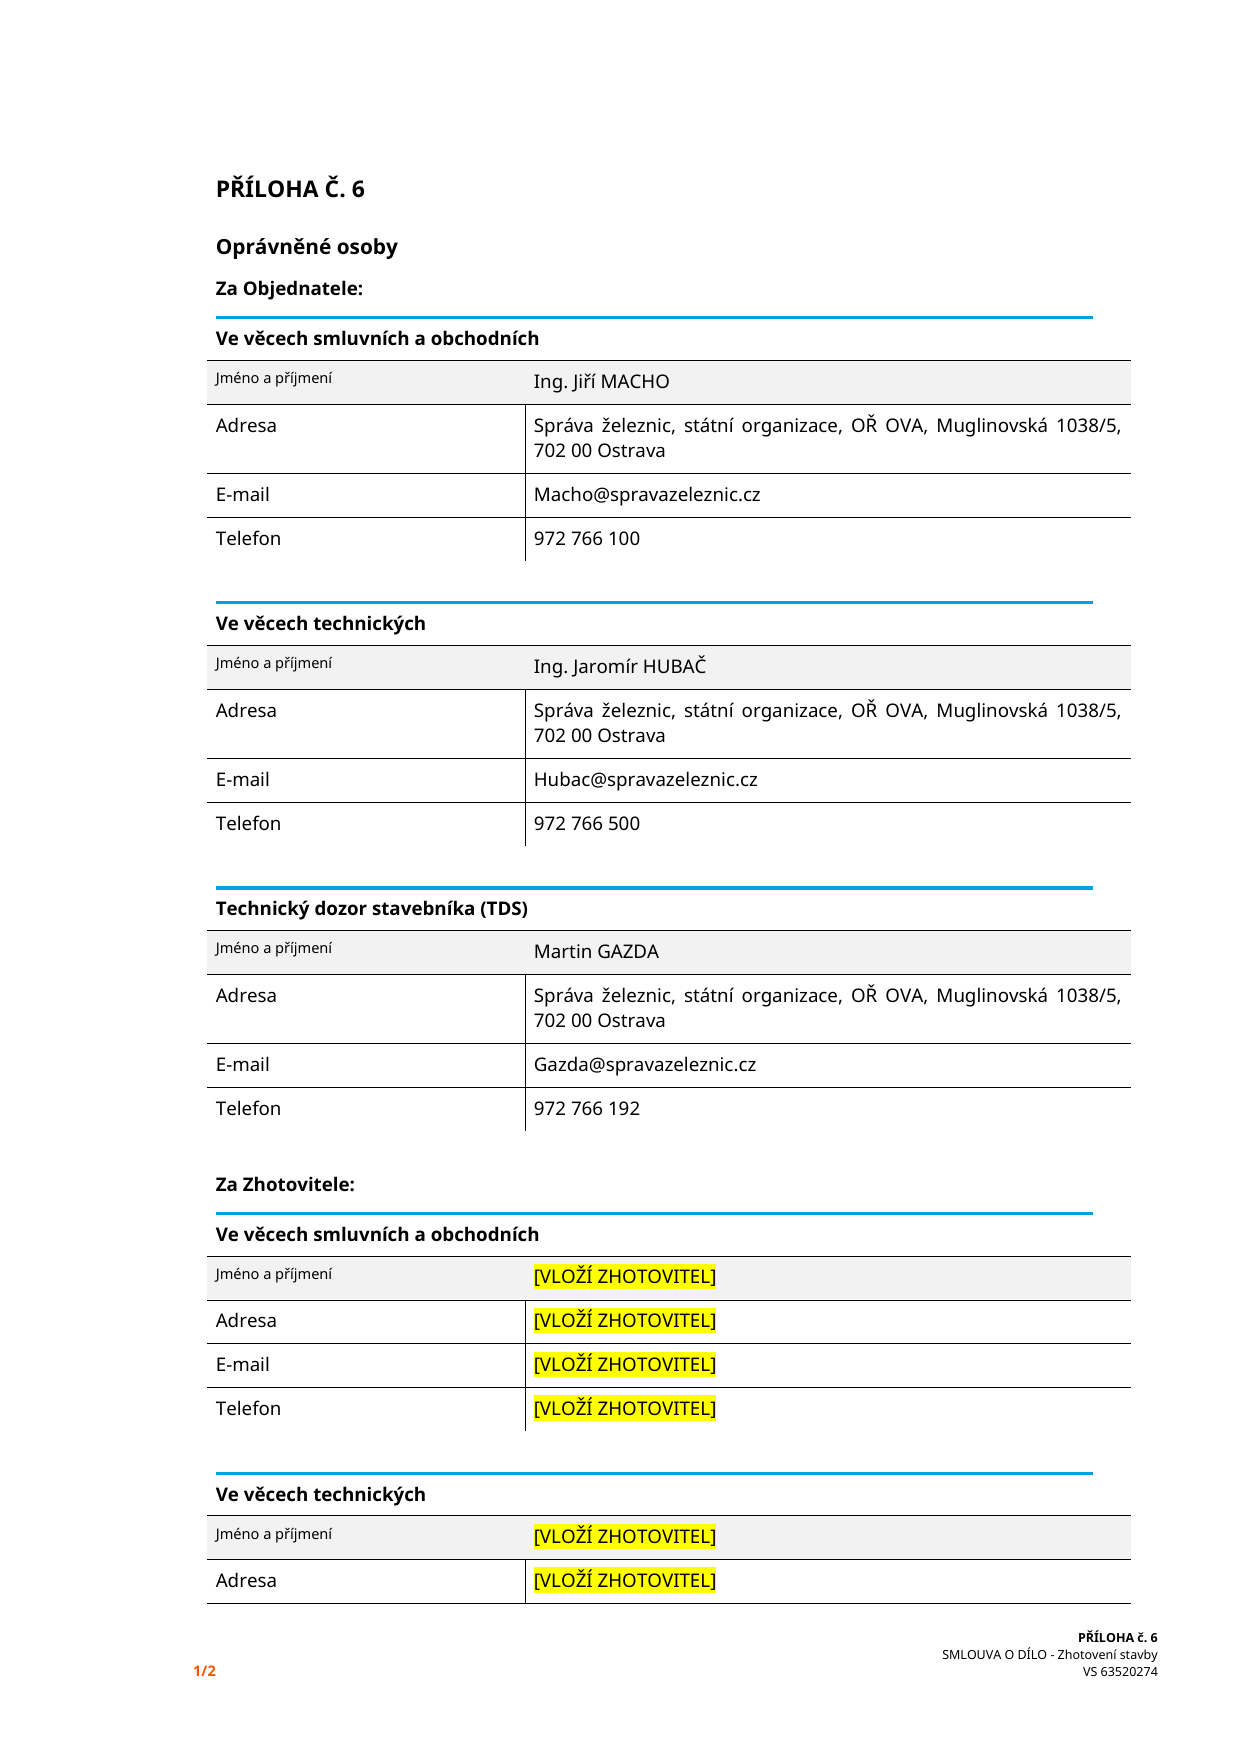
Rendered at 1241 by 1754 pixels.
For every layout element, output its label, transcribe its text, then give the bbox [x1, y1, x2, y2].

table_header Martin GAZDA [526, 931, 1131, 974]
text Ve věcech technických [216, 604, 1093, 636]
text Ve věcech technických [216, 1475, 1093, 1506]
table_cell Macho@spravazeleznic.cz [526, 474, 1131, 517]
table_cell 972 766 100 [526, 518, 1131, 561]
table_header [VLOŽÍ ZHOTOVITEL] [526, 1516, 1131, 1559]
table_cell Gazda@spravazeleznic.cz [526, 1044, 1131, 1087]
table_cell [VLOŽÍ ZHOTOVITEL] [526, 1344, 1131, 1387]
table_header Ing. Jiří MACHO [526, 361, 1131, 404]
table_header Jméno a příjmení [207, 931, 526, 974]
text Ve věcech smluvních a obchodních [216, 319, 1093, 351]
text Za Zhotovitele: [216, 1171, 1093, 1197]
table_cell E-mail [207, 1044, 525, 1087]
table_cell Telefon [207, 1388, 525, 1431]
table_header Jméno a příjmení [207, 1516, 526, 1559]
table_cell Telefon [207, 1088, 525, 1131]
table_cell [VLOŽÍ ZHOTOVITEL] [526, 1560, 1131, 1603]
table_cell Adresa [207, 1560, 525, 1603]
table_header Jméno a příjmení [207, 646, 526, 689]
table_cell 972 766 192 [526, 1088, 1131, 1131]
table_cell E-mail [207, 1344, 525, 1387]
table_cell [VLOŽÍ ZHOTOVITEL] [526, 1301, 1131, 1343]
table_cell [VLOŽÍ ZHOTOVITEL] [526, 1388, 1131, 1431]
table_cell Správa železnic, státní organizace, OŘ OVA, Muglinovská 1038/5, 702 00 Ostrava [526, 405, 1131, 473]
table_cell Adresa [207, 690, 525, 758]
table_cell Správa železnic, státní organizace, OŘ OVA, Muglinovská 1038/5, 702 00 Ostrava [526, 975, 1131, 1043]
table_cell E-mail [207, 759, 525, 802]
table_cell Telefon [207, 518, 525, 561]
table_cell 972 766 500 [526, 803, 1131, 846]
text Ve věcech smluvních a obchodních [216, 1215, 1093, 1247]
table_cell Adresa [207, 405, 525, 473]
text Technický dozor stavebníka (TDS) [216, 890, 1093, 921]
table_cell Hubac@spravazeleznic.cz [526, 759, 1131, 802]
text Příloha č. 6 [216, 172, 1093, 204]
text Za Objednatele: [216, 276, 1093, 301]
text Oprávněné osoby [216, 232, 1093, 260]
table_header Jméno a příjmení [207, 1257, 526, 1299]
table_cell E-mail [207, 474, 525, 517]
table_cell Správa železnic, státní organizace, OŘ OVA, Muglinovská 1038/5, 702 00 Ostrava [526, 690, 1131, 758]
table_header Ing. Jaromír HUBAČ [526, 646, 1131, 689]
table_cell Telefon [207, 803, 525, 846]
table_cell Adresa [207, 975, 525, 1043]
table_header [VLOŽÍ ZHOTOVITEL] [526, 1257, 1131, 1299]
table_header Jméno a příjmení [207, 361, 526, 404]
table_cell Adresa [207, 1301, 525, 1343]
